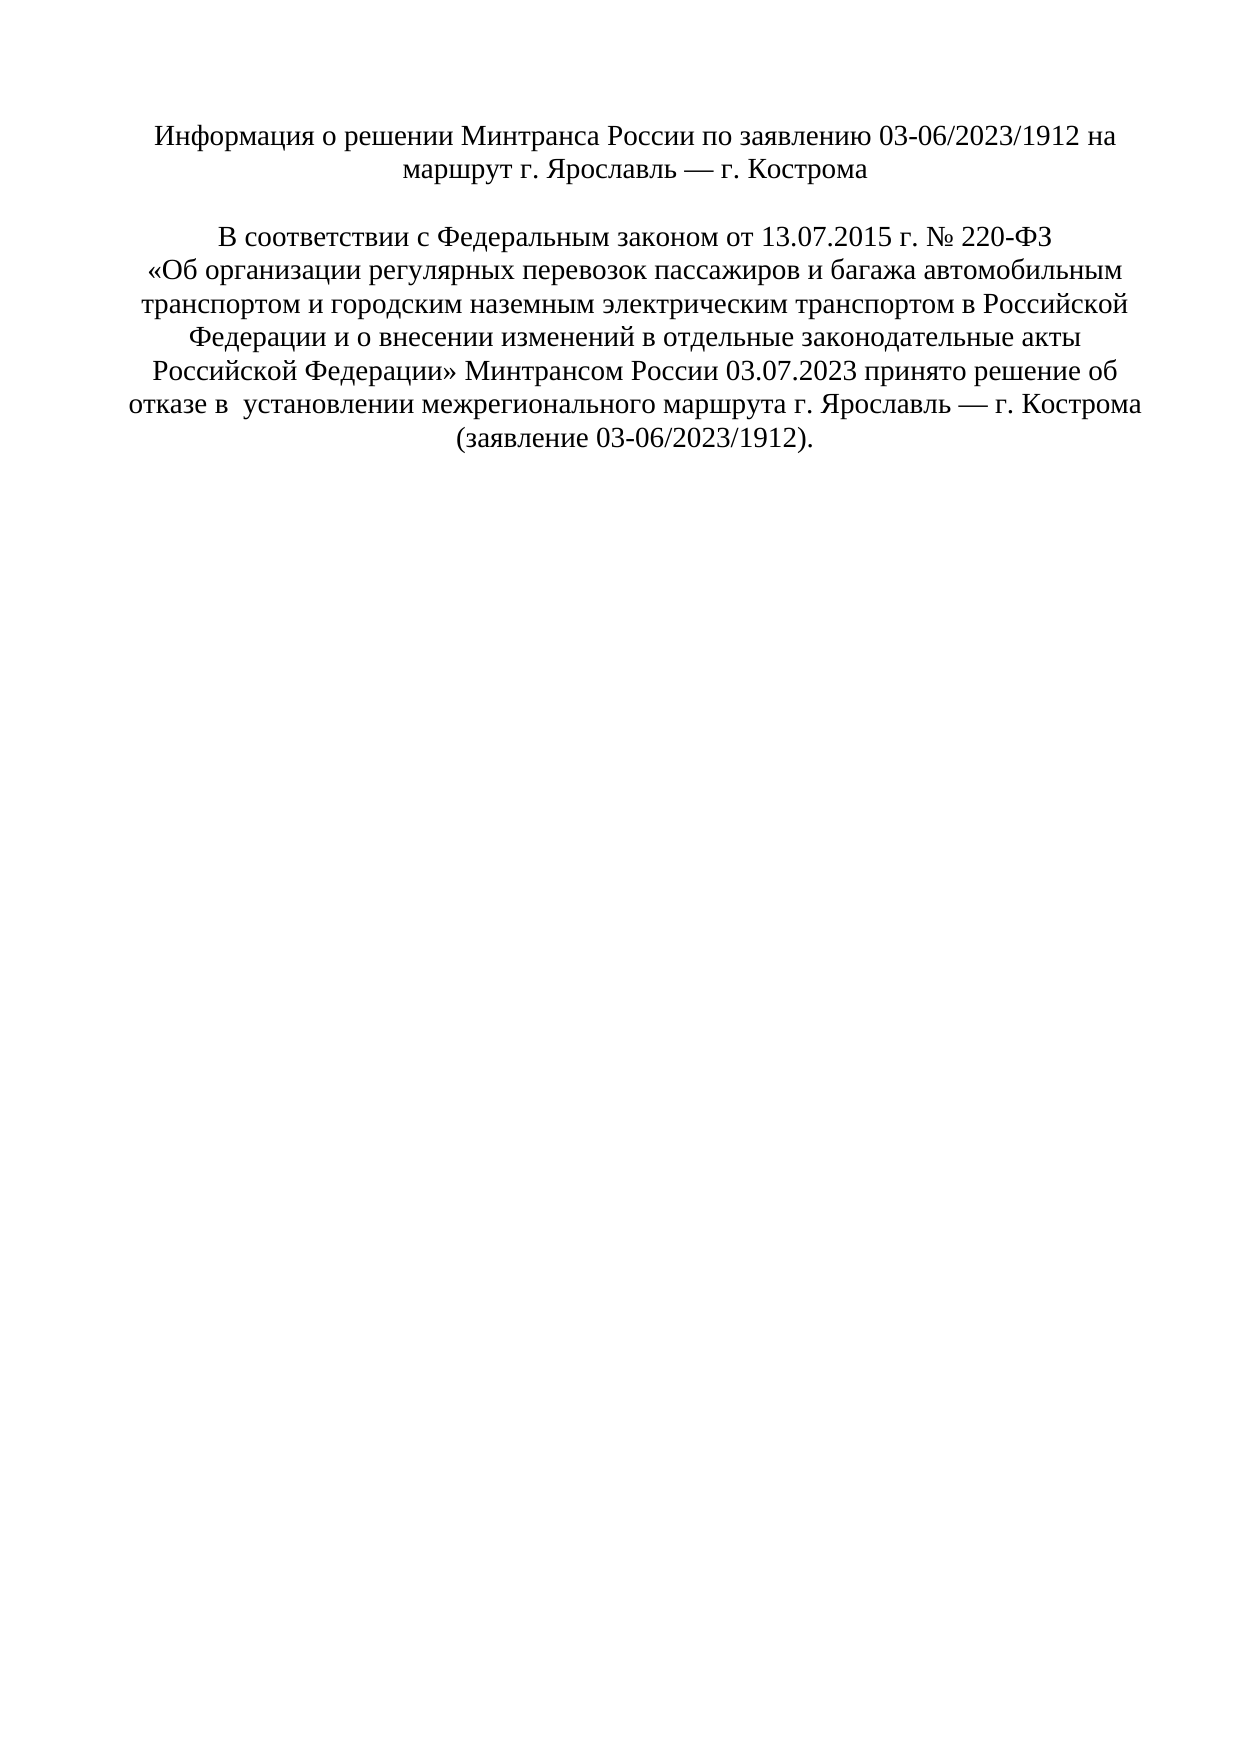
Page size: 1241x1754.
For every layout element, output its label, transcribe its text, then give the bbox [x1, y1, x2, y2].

text Информация о решении Минтранса России по заявлению 03-06/2023/1912 на маршрут г. Ярославль — г. Кострома [118, 118, 1152, 185]
text В соответствии с Федеральным законом от 13.07.2015 г. № 220-ФЗ «Об организации регулярных перевозок пассажиров и багажа автомобильным транспортом и городским наземным электрическим транспортом в Российской Федерации и о внесении изменений в отдельные законодательные акты Российской Федерации» Минтрансом России 03.07.2023 принято решение об отказе в установлении межрегионального маршрута г. Ярославль — г. Кострома (заявление 03-06/2023/1912). [118, 219, 1152, 453]
